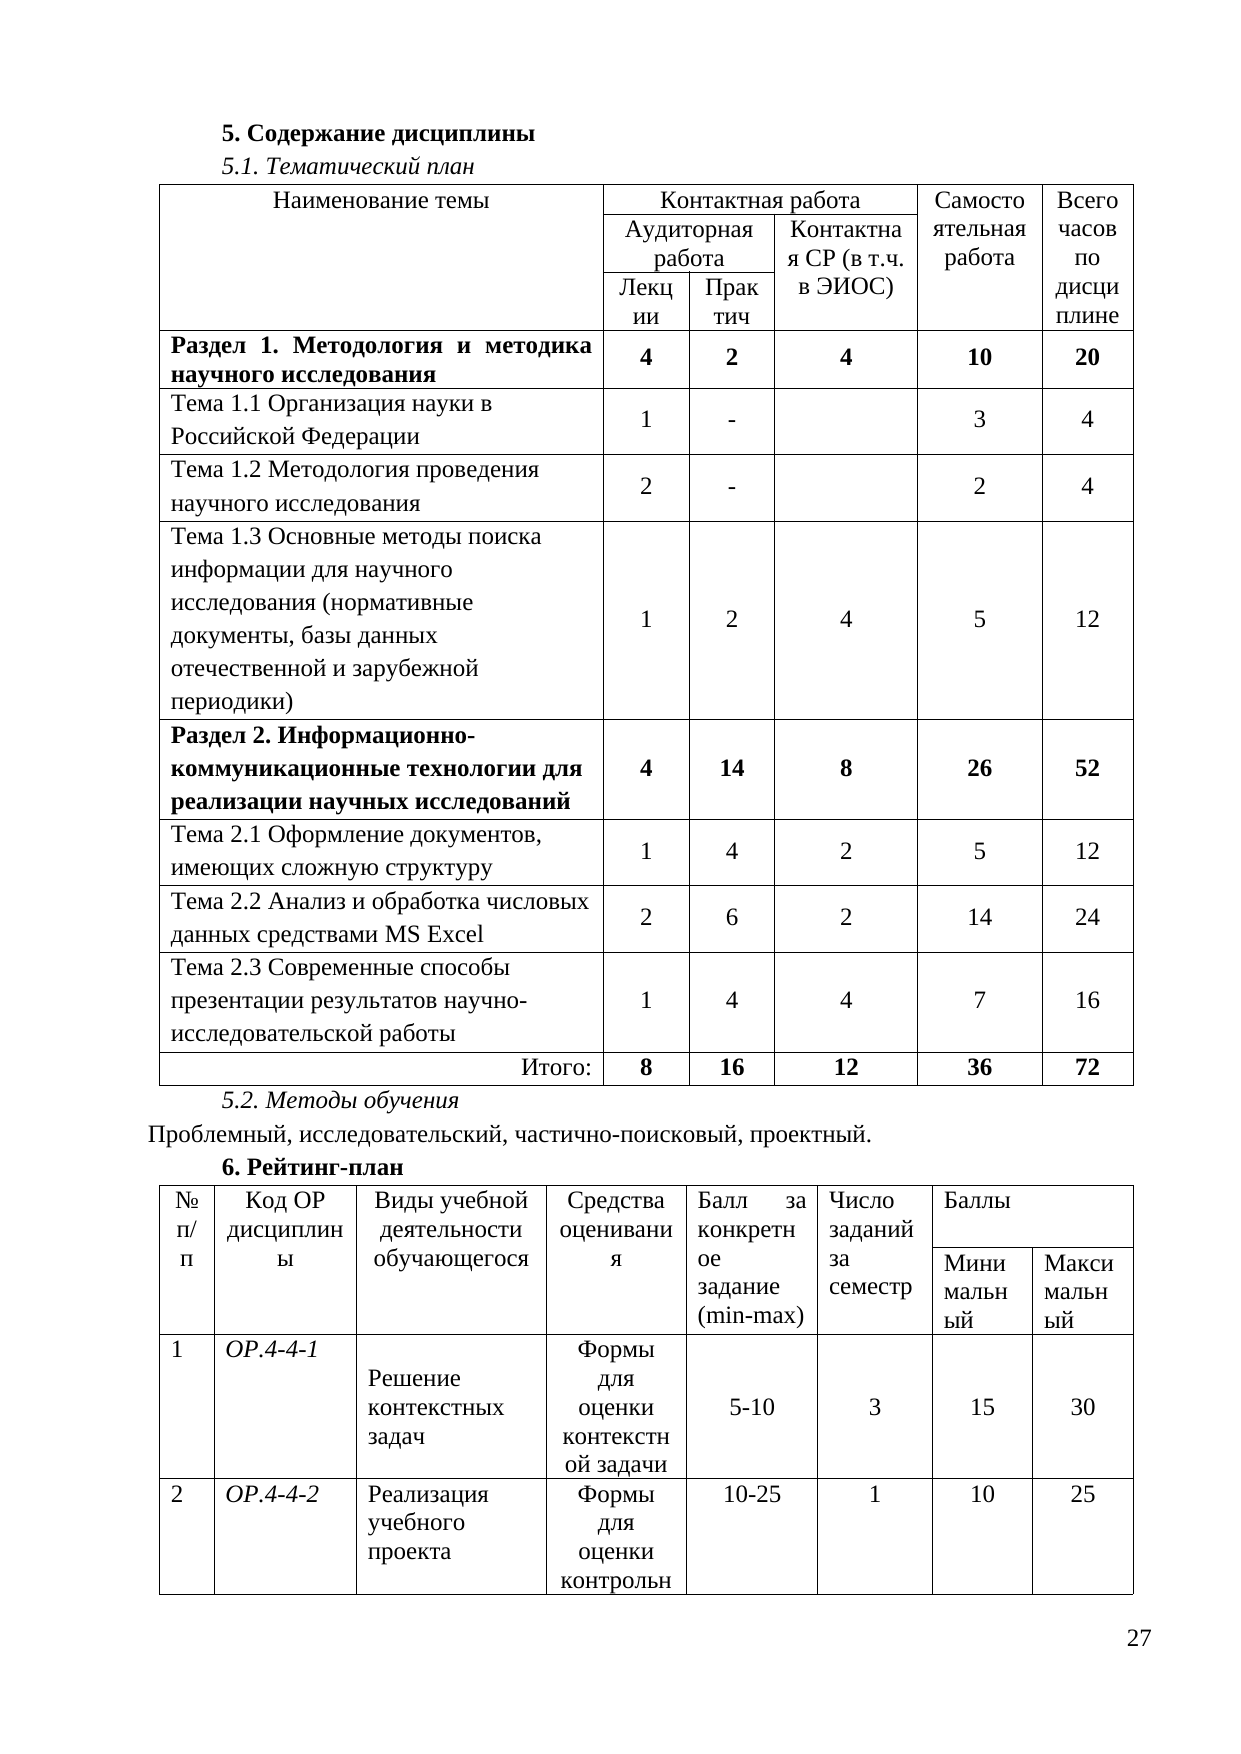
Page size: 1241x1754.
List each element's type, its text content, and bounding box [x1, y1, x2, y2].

table_cell 4 [1043, 455, 1133, 521]
table_cell Тема 1.3 Основные методы поиска информации для научного исследования (нормативные документы, базы данных отечественной и зарубежной периодики) [160, 522, 603, 719]
table_header Число заданий за семестр [818, 1186, 932, 1334]
table_cell 12 [1043, 522, 1133, 719]
table_cell 8 [604, 1053, 689, 1085]
table_cell 2 [775, 820, 917, 885]
table_cell 3 [918, 389, 1042, 454]
table_cell [775, 389, 917, 454]
table_cell 2 [775, 886, 917, 952]
text 5.2. Методы обучения [148, 1086, 1152, 1114]
table_cell 20 [1043, 331, 1133, 387]
table_header Наименование темы [160, 185, 603, 329]
table_cell 1 [160, 1335, 214, 1478]
table_cell 26 [918, 720, 1042, 819]
table_header Балл за конкретное задание (min-max) [687, 1186, 817, 1334]
table_cell 36 [918, 1053, 1042, 1085]
table_header Самостоятельная работа [918, 185, 1042, 329]
table_cell - [690, 455, 774, 521]
table_cell 12 [1043, 820, 1133, 885]
table_cell 16 [1043, 953, 1133, 1052]
table_cell Раздел 1. Методология и методика научного исследования [160, 331, 603, 387]
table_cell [547, 1479, 686, 1594]
table_cell 2 [690, 522, 774, 719]
table_cell Максимальный [1033, 1248, 1133, 1334]
table_cell Тема 2.3 Современные способы презентации результатов научно-исследовательской работы [160, 953, 603, 1052]
table_cell Лекции [604, 273, 689, 329]
table_cell 12 [775, 1053, 917, 1085]
table_cell Минимальный [933, 1248, 1032, 1334]
table_cell 2 [690, 331, 774, 387]
table_cell Практич [690, 273, 774, 329]
table_cell 6 [690, 886, 774, 952]
text 6. Рейтинг-план [148, 1152, 1152, 1180]
text 5.1. Тематический план [148, 151, 1152, 180]
table_cell 10-25 [687, 1479, 817, 1594]
table_header Всего часов по дисциплине [1043, 185, 1133, 329]
table_cell 10 [918, 331, 1042, 387]
table_cell 3 [818, 1335, 932, 1478]
table_cell 2 [604, 455, 689, 521]
table_cell 2 [604, 886, 689, 952]
table_cell Итого: [160, 1053, 603, 1085]
table_cell 15 [933, 1335, 1032, 1478]
text 5. Содержание дисциплины [148, 118, 1152, 147]
table_cell 1 [604, 389, 689, 454]
table_cell 10 [933, 1479, 1032, 1594]
table_cell Формы для оценки контекстной задачи [547, 1335, 686, 1478]
table_cell 4 [775, 331, 917, 387]
table_cell 1 [604, 953, 689, 1052]
text Проблемный, исследовательский, частично-поисковый, проектный. [148, 1119, 1152, 1147]
table_cell 5 [918, 522, 1042, 719]
table_cell [775, 455, 917, 521]
table_cell Контактная СР (в т.ч. в ЭИОС) [775, 215, 917, 329]
table_cell ОР.4-4-2 [215, 1479, 356, 1594]
table_cell 1 [604, 522, 689, 719]
table_header № п/п [160, 1186, 214, 1334]
table_header Код ОР дисциплины [215, 1186, 356, 1334]
table_cell 16 [690, 1053, 774, 1085]
table_cell 4 [690, 820, 774, 885]
table_cell Тема 2.2 Анализ и обработка числовых данных средствами MS Excel [160, 886, 603, 952]
table_cell 72 [1043, 1053, 1133, 1085]
table_cell 25 [1033, 1479, 1133, 1594]
table_cell 14 [690, 720, 774, 819]
table_cell 5-10 [687, 1335, 817, 1478]
table_cell 1 [604, 820, 689, 885]
table_cell 4 [775, 953, 917, 1052]
table_cell 30 [1033, 1335, 1133, 1478]
table_cell ОР.4-4-1 [215, 1335, 356, 1478]
table_cell 1 [818, 1479, 932, 1594]
table_cell 52 [1043, 720, 1133, 819]
table_header Виды учебной деятельности обучающегося [357, 1186, 546, 1334]
table_cell Тема 1.2 Методология проведения научного исследования [160, 455, 603, 521]
table_cell 4 [775, 522, 917, 719]
table_cell 8 [775, 720, 917, 819]
table_cell 5 [918, 820, 1042, 885]
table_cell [357, 1479, 546, 1594]
table_cell 14 [918, 886, 1042, 952]
table_cell Тема 1.1 Организация науки в Российской Федерации [160, 389, 603, 454]
table_cell 4 [1043, 389, 1133, 454]
table_header Контактная работа [604, 185, 917, 213]
table_cell Тема 2.1 Оформление документов, имеющих сложную структуру [160, 820, 603, 885]
table_cell 4 [604, 331, 689, 387]
table_cell - [690, 389, 774, 454]
table_cell 2 [918, 455, 1042, 521]
table_cell 4 [604, 720, 689, 819]
table_cell Решение контекстных задач [357, 1335, 546, 1478]
table_cell Раздел 2. Информационно-коммуникационные технологии для реализации научных исследований [160, 720, 603, 819]
table_cell 7 [918, 953, 1042, 1052]
table_cell 24 [1043, 886, 1133, 952]
table_cell 2 [160, 1479, 214, 1594]
table_header Средства оценивания [547, 1186, 686, 1334]
table_cell 4 [690, 953, 774, 1052]
table_header Баллы [933, 1186, 1133, 1247]
table_cell Аудиторная работа [604, 215, 774, 271]
